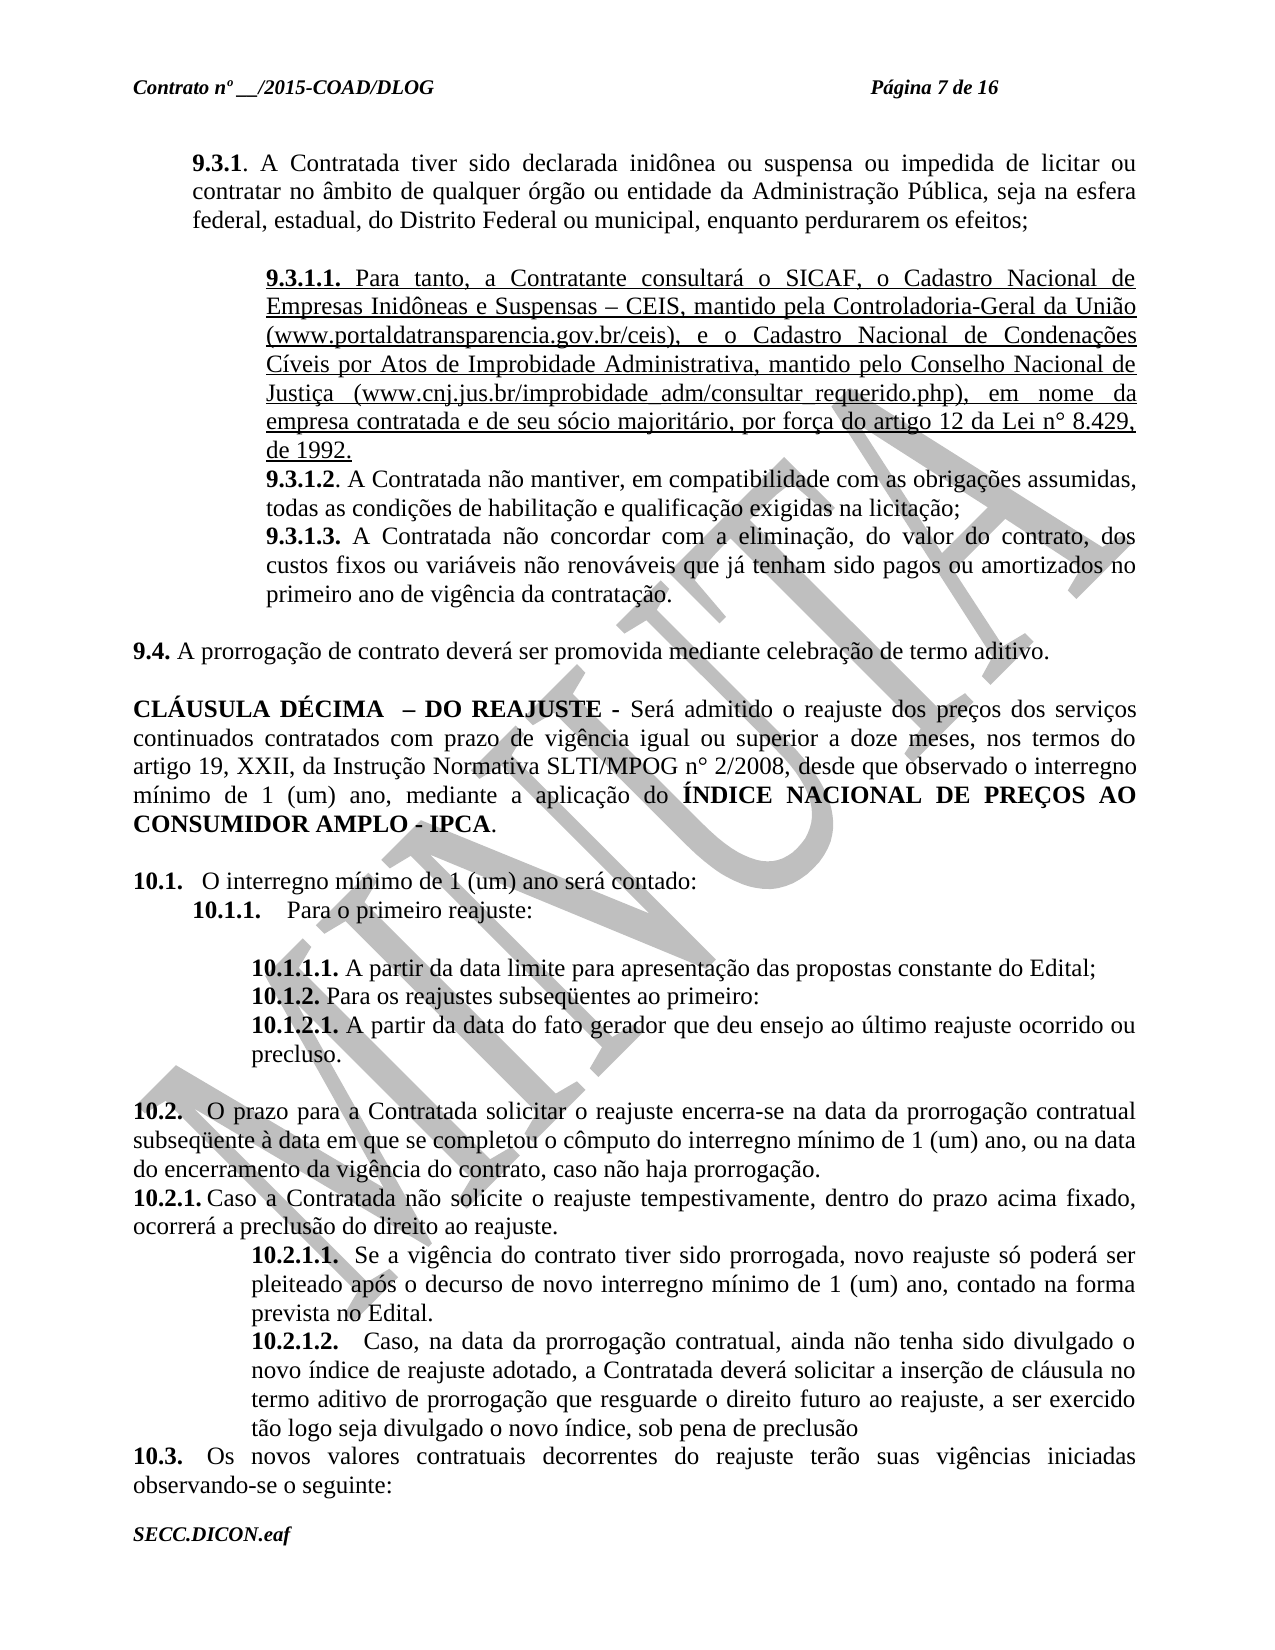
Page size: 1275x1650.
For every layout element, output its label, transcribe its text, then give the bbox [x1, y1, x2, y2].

list Os novos valores contratuais decorrentes do reajuste terão suas vigências iniciadas observando-se o seguinte: [133, 1441, 1137, 1499]
text 9.3.1.3. A Contratada não concordar com a eliminação, do valor do contrato, dos custos fixos ou variáveis não renováveis que já tenham sido pagos ou amortizados no primeiro ano de vigência da contratação. [266, 521, 1137, 608]
list 10.1.2.1. A partir da data do fato gerador que deu ensejo ao último reajuste ocorrido ou precluso. [251, 1010, 1137, 1068]
list 10.1.1.1. A partir da data limite para apresentação das propostas constante do Edital; [251, 953, 1137, 981]
list Para o primeiro reajuste: [192, 895, 1137, 924]
list CLÁUSULA DÉCIMA – DO REAJUSTE - Será admitido o reajuste dos preços dos serviços continuados contratados com prazo de vigência igual ou superior a doze meses, nos termos do artigo 19, XXII, da Instrução Normativa SLTI/MPOG n° 2/2008, desde que observado o interregno mínimo de 1 (um) ano, mediante a aplicação do ÍNDICE NACIONAL DE PREÇOS AO CONSUMIDOR AMPLO - IPCA. [133, 694, 1137, 838]
list 10.1.2. Para os reajustes subseqüentes ao primeiro: [251, 981, 1137, 1010]
text 9.3.1.1. Para tanto, a Contratante consultará o SICAF, o Cadastro Nacional de Empresas Inidôneas e Suspensas – CEIS, mantido pela Controladoria-Geral da União (www.portaldatransparencia.gov.br/ceis), e o Cadastro Nacional de Condenações Cíveis por Atos de Improbidade Administrativa, mantido pelo Conselho Nacional de Justiça (www.cnj.jus.br/improbidade_adm/consultar_requerido.php), em nome da empresa contratada e de seu sócio majoritário, por força do artigo 12 da Lei n° 8.429, de 1992. [266, 263, 1137, 316]
list Se a vigência do contrato tiver sido prorrogada, novo reajuste só poderá ser pleiteado após o decurso de novo interregno mínimo de 1 (um) ano, contado na forma prevista no Edital. [251, 1240, 1137, 1326]
list O prazo para a Contratada solicitar o reajuste encerra-se na data da prorrogação contratual subseqüente à data em que se completou o cômputo do interregno mínimo de 1 (um) ano, ou na data do encerramento da vigência do contrato, caso não haja prorrogação. [133, 1096, 1137, 1183]
text 9.4. A prorrogação de contrato deverá ser promovida mediante celebração de termo aditivo. [133, 636, 1143, 665]
list Caso, na data da prorrogação contratual, ainda não tenha sido divulgado o novo índice de reajuste adotado, a Contratada deverá solicitar a inserção de cláusula no termo aditivo de prorrogação que resguarde o direito futuro ao reajuste, a ser exercido tão logo seja divulgado o novo índice, sob pena de preclusão [251, 1326, 1137, 1441]
text 9.3.1.2. A Contratada não mantiver, em compatibilidade com as obrigações assumidas, todas as condições de habilitação e qualificação exigidas na licitação; [266, 464, 1137, 521]
text 9.3.1. A Contratada tiver sido declarada inidônea ou suspensa ou impedida de licitar ou contratar no âmbito de qualquer órgão ou entidade da Administração Pública, seja na esfera federal, estadual, do Distrito Federal ou municipal, enquanto perdurarem os efeitos; [192, 148, 1137, 234]
list Caso a Contratada não solicite o reajuste tempestivamente, dentro do prazo acima fixado, ocorrerá a preclusão do direito ao reajuste. [133, 1183, 1137, 1240]
list O interregno mínimo de 1 (um) ano será contado: [133, 866, 1137, 895]
text 9.3.1.1. Para tanto, a Contratante consultará o SICAF, o Cadastro Nacional de Empresas Inidôneas e Suspensas – CEIS, mantido pela Controladoria-Geral da União (www.portaldatransparencia.gov.br/ceis), e o Cadastro Nacional de Condenações Cíveis por Atos de Improbidade Administrativa, mantido pelo Conselho Nacional de Justiça (www.cnj.jus.br/improbidade_adm/consultar_requerido.php), em nome da empresa contratada e de seu sócio majoritário, por força do artigo 12 da Lei n° 8.429, de 1992. [266, 404, 1137, 464]
